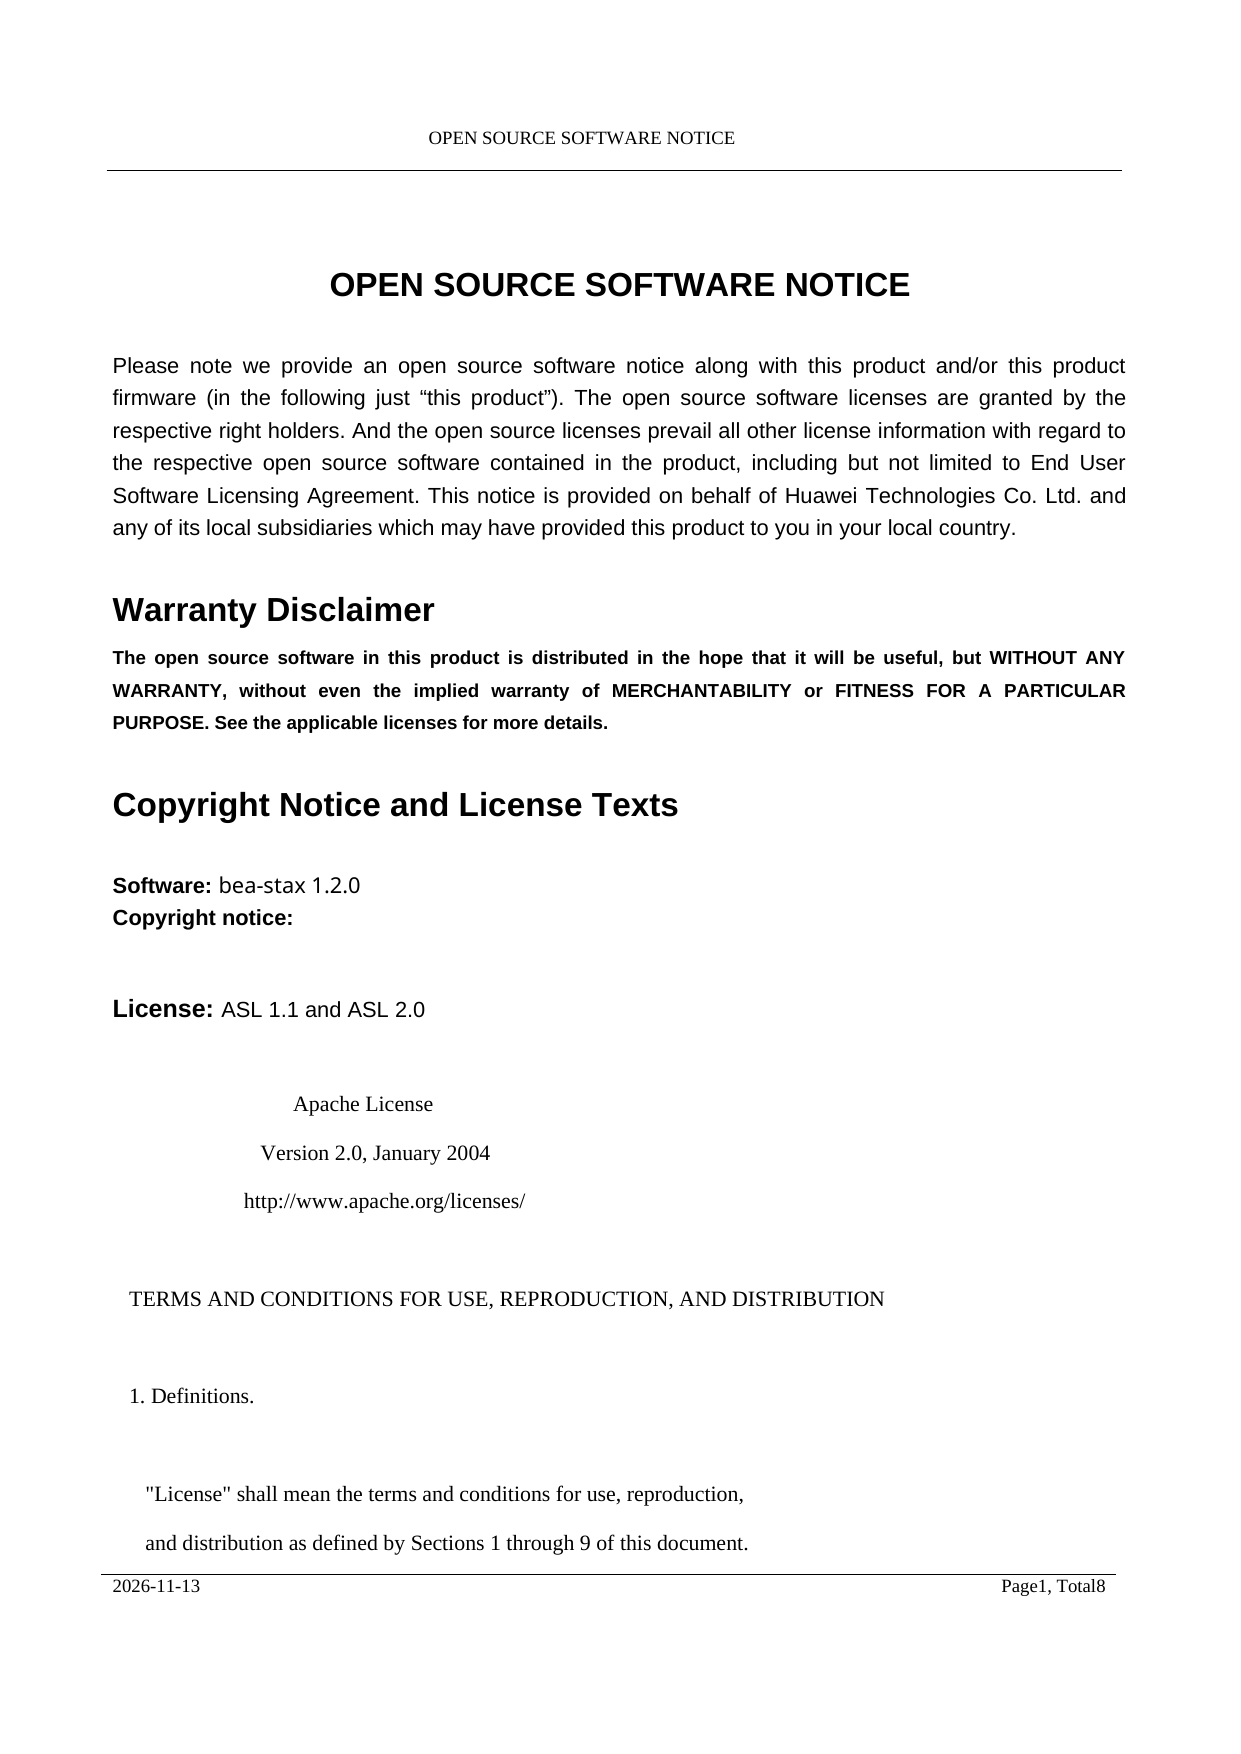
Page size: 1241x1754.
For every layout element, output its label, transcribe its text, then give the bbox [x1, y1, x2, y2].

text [112, 1038, 1128, 1558]
text Copyright notice: [112, 901, 1128, 934]
text Copyright Notice and License Texts [112, 771, 1128, 836]
text The open source software in this product is distributed in the hope that it will be useful, but WITHOUT ANY WARRANTY, without even the implied warranty of MERCHANTABILITY or FITNESS FOR A PARTICULAR PURPOSE. See the applicable licenses for more details. [112, 641, 1128, 739]
text Software: bea-stax 1.2.0 [112, 869, 1128, 901]
text License: ASL 1.1 and ASL 2.0 [112, 992, 1128, 1024]
text Warranty Disclaimer [112, 576, 1128, 641]
text OPEN SOURCE SOFTWARE NOTICE [112, 251, 1128, 316]
text Please note we provide an open source software notice along with this product and/or this product firmware (in the following just “this product”). The open source software licenses are granted by the respective right holders. And the open source licenses prevail all other license information with regard to the respective open source software contained in the product, including but not limited to End User Software Licensing Agreement. This notice is provided on behalf of Huawei Technologies Co. Ltd. and any of its local subsidiaries which may have provided this product to you in your local country. [112, 349, 1128, 544]
